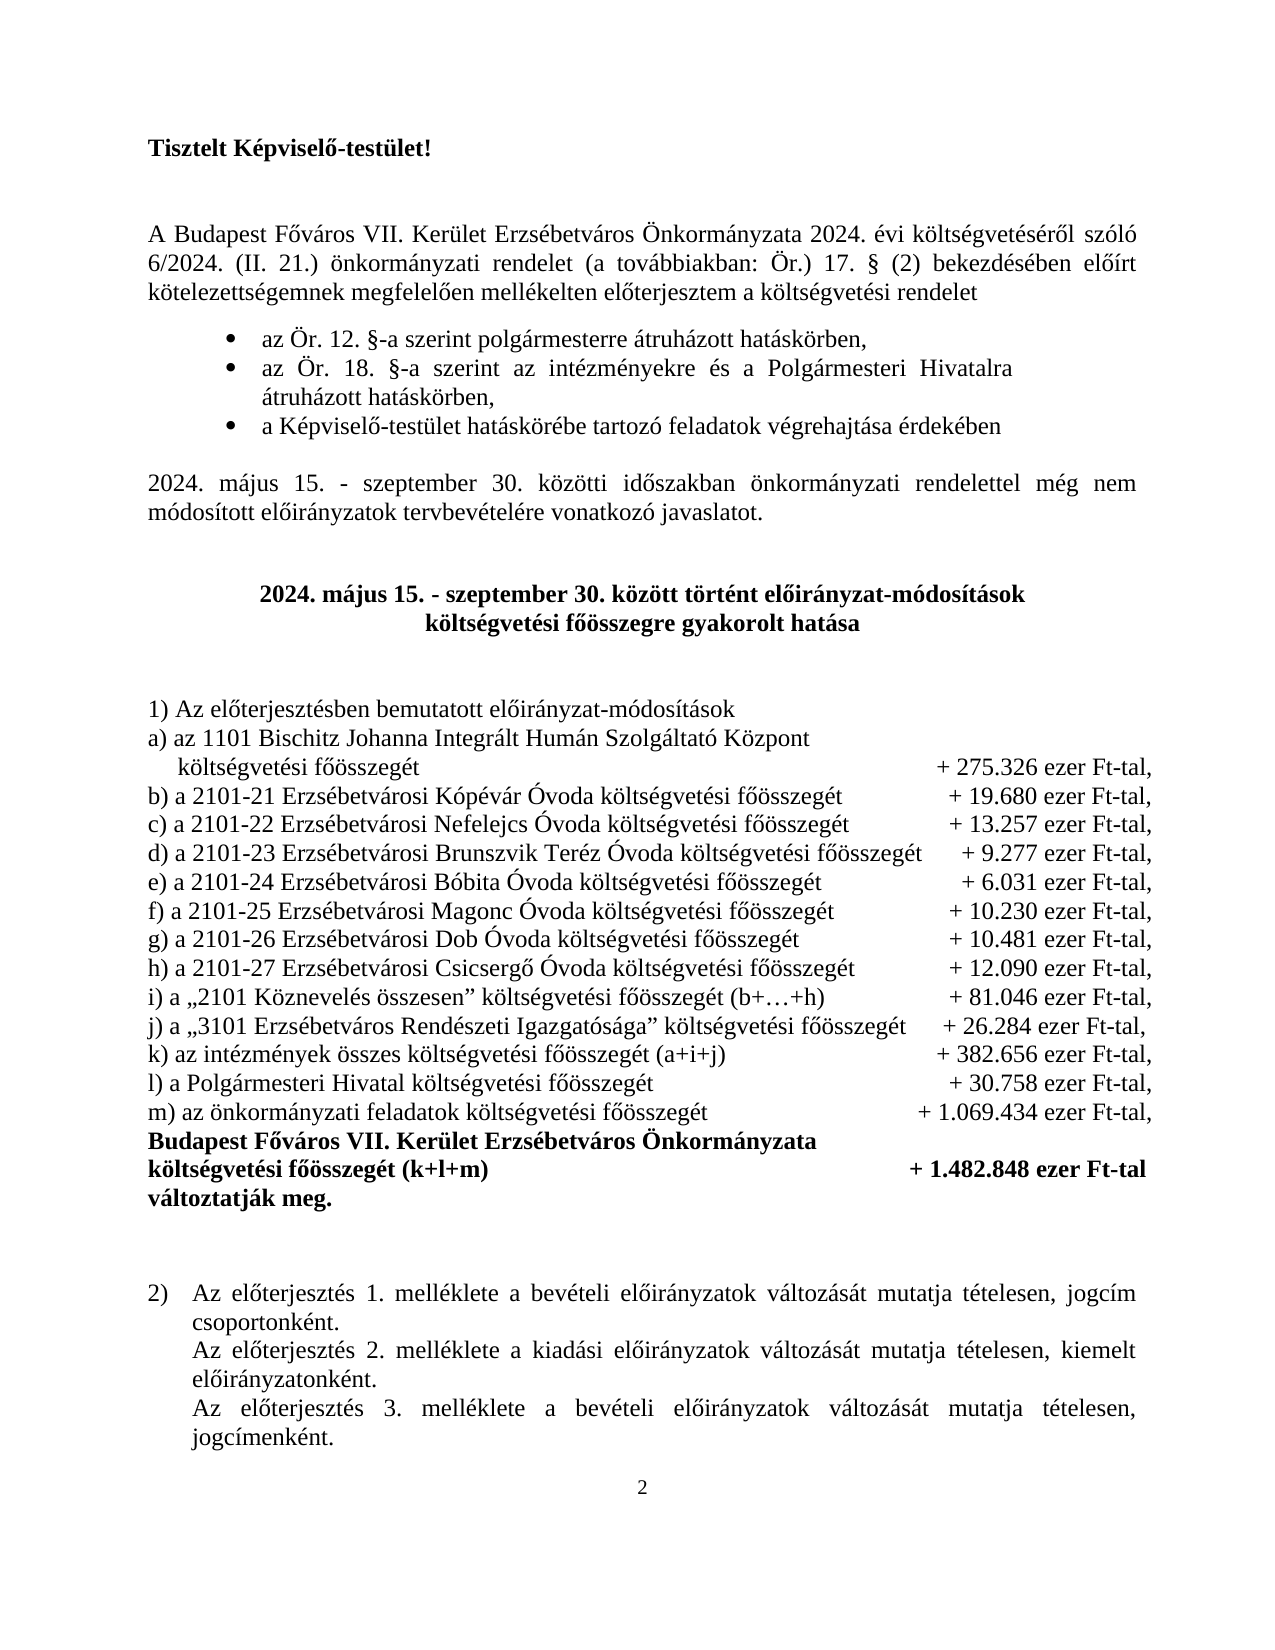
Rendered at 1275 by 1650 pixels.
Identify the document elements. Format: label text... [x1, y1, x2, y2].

list az Ör. 12. §-a szerint polgármesterre átruházott hatáskörben, [237, 324, 1013, 353]
text változtatják meg. [148, 1183, 1137, 1212]
text j) a „3101 Erzsébetváros Rendészeti Igazgatósága” költségvetési főösszegét + 26.284 ezer Ft-tal, [148, 1011, 1137, 1039]
text b) a 2101-21 Erzsébetvárosi Kópévár Óvoda költségvetési főösszegét + 19.680 ezer Ft-tal, [148, 781, 1137, 809]
text l) a Polgármesteri Hivatal költségvetési főösszegét + 30.758 ezer Ft-tal, [148, 1068, 1137, 1097]
list az Ör. 18. §-a szerint az intézményekre és a Polgármesteri Hivatalra átruházott hatáskörben, [237, 353, 1013, 411]
text 2) Az előterjesztés 1. melléklete a bevételi előirányzatok változását mutatja tételesen, jogcím csoportonként. [147, 1278, 1137, 1336]
text költségvetési főösszegre gyakorolt hatása [148, 608, 1137, 637]
text a) az 1101 Bischitz Johanna Integrált Humán Szolgáltató Központ [148, 723, 1137, 752]
list a Képviselő-testület hatáskörébe tartozó feladatok végrehajtása érdekében [237, 411, 1013, 439]
text Az előterjesztés 3. melléklete a bevételi előirányzatok változását mutatja tételesen, jogcímenként. [192, 1393, 1137, 1451]
text f) a 2101-25 Erzsébetvárosi Magonc Óvoda költségvetési főösszegét + 10.230 ezer Ft-tal, [148, 896, 1137, 924]
text Tisztelt Képviselő-testület! [148, 133, 1137, 162]
text A Budapest Főváros VII. Kerület Erzsébetváros Önkormányzata 2024. évi költségvetéséről szóló 6/2024. (II. 21.) önkormányzati rendelet (a továbbiakban: Ör.) 17. § (2) bekezdésében előírt kötelezettségemnek megfelelően mellékelten előterjesztem a költségvetési rendelet [148, 219, 1137, 305]
text Az előterjesztés 2. melléklete a kiadási előirányzatok változását mutatja tételesen, kiemelt előirányzatonként. [192, 1336, 1137, 1393]
text 2024. május 15. - szeptember 30. között történt előirányzat-módosítások [148, 579, 1137, 608]
text h) a 2101-27 Erzsébetvárosi Csicsergő Óvoda költségvetési főösszegét + 12.090 ezer Ft-tal, [148, 953, 1137, 982]
text g) a 2101-26 Erzsébetvárosi Dob Óvoda költségvetési főösszegét + 10.481 ezer Ft-tal, [148, 924, 1137, 953]
text d) a 2101-23 Erzsébetvárosi Brunszvik Teréz Óvoda költségvetési főösszegét + 9.277 ezer Ft-tal, [148, 838, 1137, 867]
text k) az intézmények összes költségvetési főösszegét (a+i+j) + 382.656 ezer Ft-tal, [148, 1039, 1137, 1068]
text 1) Az előterjesztésben bemutatott előirányzat-módosítások [148, 694, 1137, 723]
text i) a „2101 Köznevelés összesen” költségvetési főösszegét (b+…+h) + 81.046 ezer Ft-tal, [148, 982, 1137, 1011]
text c) a 2101-22 Erzsébetvárosi Nefelejcs Óvoda költségvetési főösszegét + 13.257 ezer Ft-tal, [148, 809, 1137, 838]
text költségvetési főösszegét + 275.326 ezer Ft-tal, [148, 752, 1137, 781]
text 2024. május 15. - szeptember 30. közötti időszakban önkormányzati rendelettel még nem módosított előirányzatok tervbevételére vonatkozó javaslatot. [148, 468, 1137, 526]
text m) az önkormányzati feladatok költségvetési főösszegét + 1.069.434 ezer Ft-tal, [148, 1097, 1137, 1126]
text e) a 2101-24 Erzsébetvárosi Bóbita Óvoda költségvetési főösszegét + 6.031 ezer Ft-tal, [148, 867, 1137, 896]
text Budapest Főváros VII. Kerület Erzsébetváros Önkormányzata [148, 1126, 1137, 1154]
text költségvetési főösszegét (k+l+m) + 1.482.848 ezer Ft-tal, [148, 1154, 1137, 1183]
